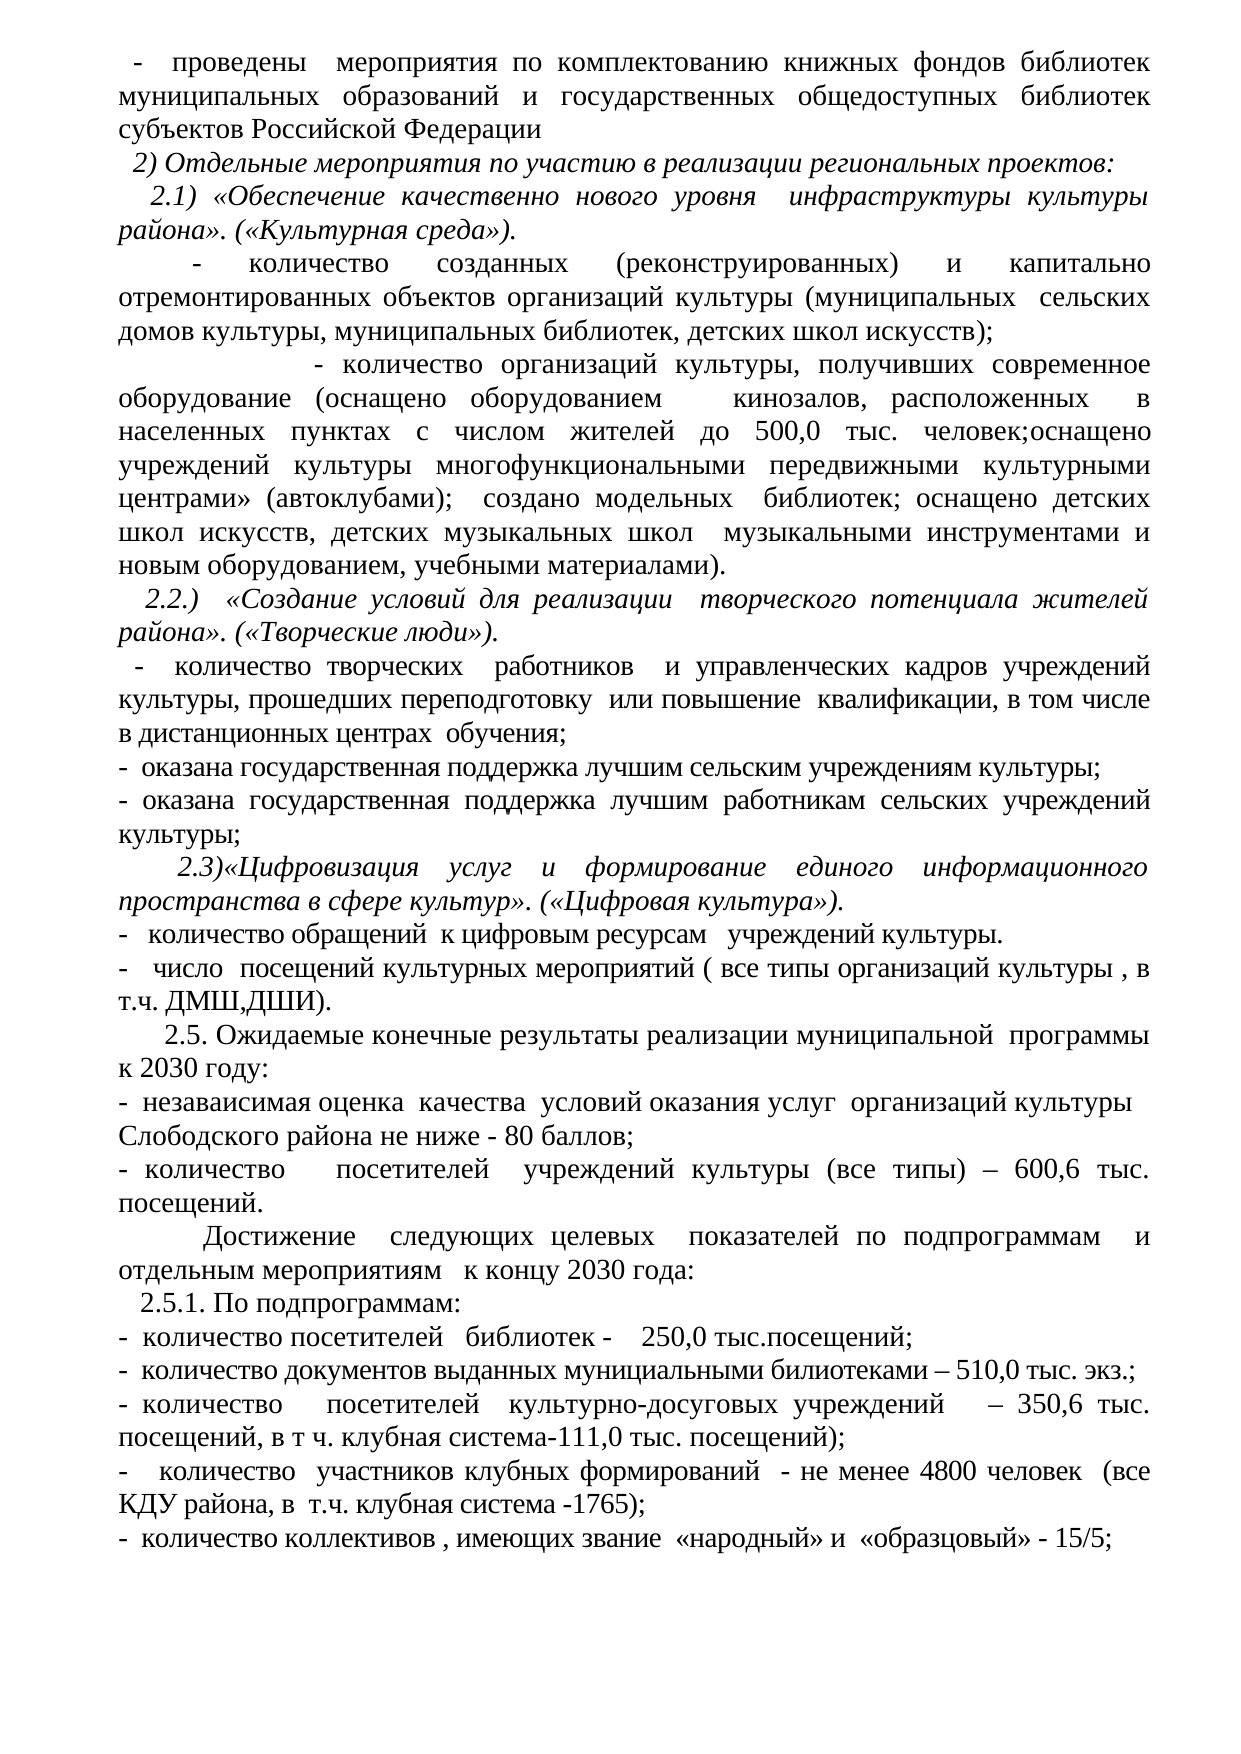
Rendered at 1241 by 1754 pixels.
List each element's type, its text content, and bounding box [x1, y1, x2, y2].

text - оказана государственная поддержка лучшим работникам сельских учреждений культуры; [118, 782, 1152, 849]
text - количество посетителей библиотек - 250,0 тыс.посещений; [118, 1319, 1152, 1352]
text - количество участников клубных формирований - не менее 4800 человек (все КДУ района, в т.ч. клубная система -1765); [118, 1453, 1152, 1520]
text - количество творческих работников и управленческих кадров учреждений культуры, прошедших переподготовку или повышение квалификации, в том числе в дистанционных центрах обучения; [118, 648, 1152, 749]
text - число посещений культурных мероприятий ( все типы организаций культуры , в т.ч. ДМШ,ДШИ). [118, 950, 1152, 1017]
text - количество обращений к цифровым ресурсам учреждений культуры. [118, 916, 1152, 950]
text 2.5.1. По подпрограммам: [118, 1285, 1152, 1319]
text - оказана государственная поддержка лучшим сельским учреждениям культуры; [118, 749, 1152, 782]
text - количество посетителей учреждений культуры (все типы) – 600,6 тыс. посещений. [118, 1151, 1152, 1218]
text - количество организаций культуры, получивших современное оборудование (оснащено оборудованием кинозалов, расположенных в населенных пунктах с числом жителей до 500,0 тыс. человек;оснащено учреждений культуры многофункциональными передвижными культурными центрами» (автоклубами); создано модельных библиотек; оснащено детских школ искусств, детских музыкальных школ музыкальными инструментами и новым оборудованием, учебными материалами). [118, 346, 1152, 581]
text - незаваисимая оценка качества условий оказания услуг организаций культуры Слободского района не ниже - 80 баллов; [118, 1084, 1152, 1151]
text 2.2.) «Создание условий для реализации творческого потенциала жителей района». («Творческие люди»). [118, 581, 1152, 648]
text - количество документов выданных мунициальными билиотеками – 510,0 тыс. экз.; [118, 1352, 1152, 1386]
text - проведены мероприятия по комплектованию книжных фондов библиотек муниципальных образований и государственных общедоступных библиотек субъектов Российской Федерации [118, 44, 1152, 145]
text - количество созданных (реконструированных) и капитально отремонтированных объектов организаций культуры (муниципальных сельских домов культуры, муниципальных библиотек, детских школ искусств); [118, 246, 1152, 346]
text 2.5. Ожидаемые конечные результаты реализации муниципальной программы к 2030 году: [118, 1017, 1152, 1084]
text - количество коллективов , имеющих звание «народный» и «образцовый» - 15/5; [118, 1520, 1152, 1554]
text Достижение следующих целевых показателей по подпрограммам и отдельным мероприятиям к концу 2030 года: [118, 1218, 1152, 1285]
text 2) Отдельные мероприятия по участию в реализации региональных проектов: [118, 145, 1152, 178]
text - количество посетителей культурно-досуговых учреждений – 350,6 тыс. посещений, в т ч. клубная система-111,0 тыс. посещений); [118, 1386, 1152, 1453]
text 2.3)«Цифровизация услуг и формирование единого информационного пространства в сфере культур». («Цифровая культура»). [118, 849, 1152, 916]
text 2.1) «Обеспечение качественно нового уровня инфраструктуры культуры района». («Культурная среда»). [118, 178, 1152, 246]
